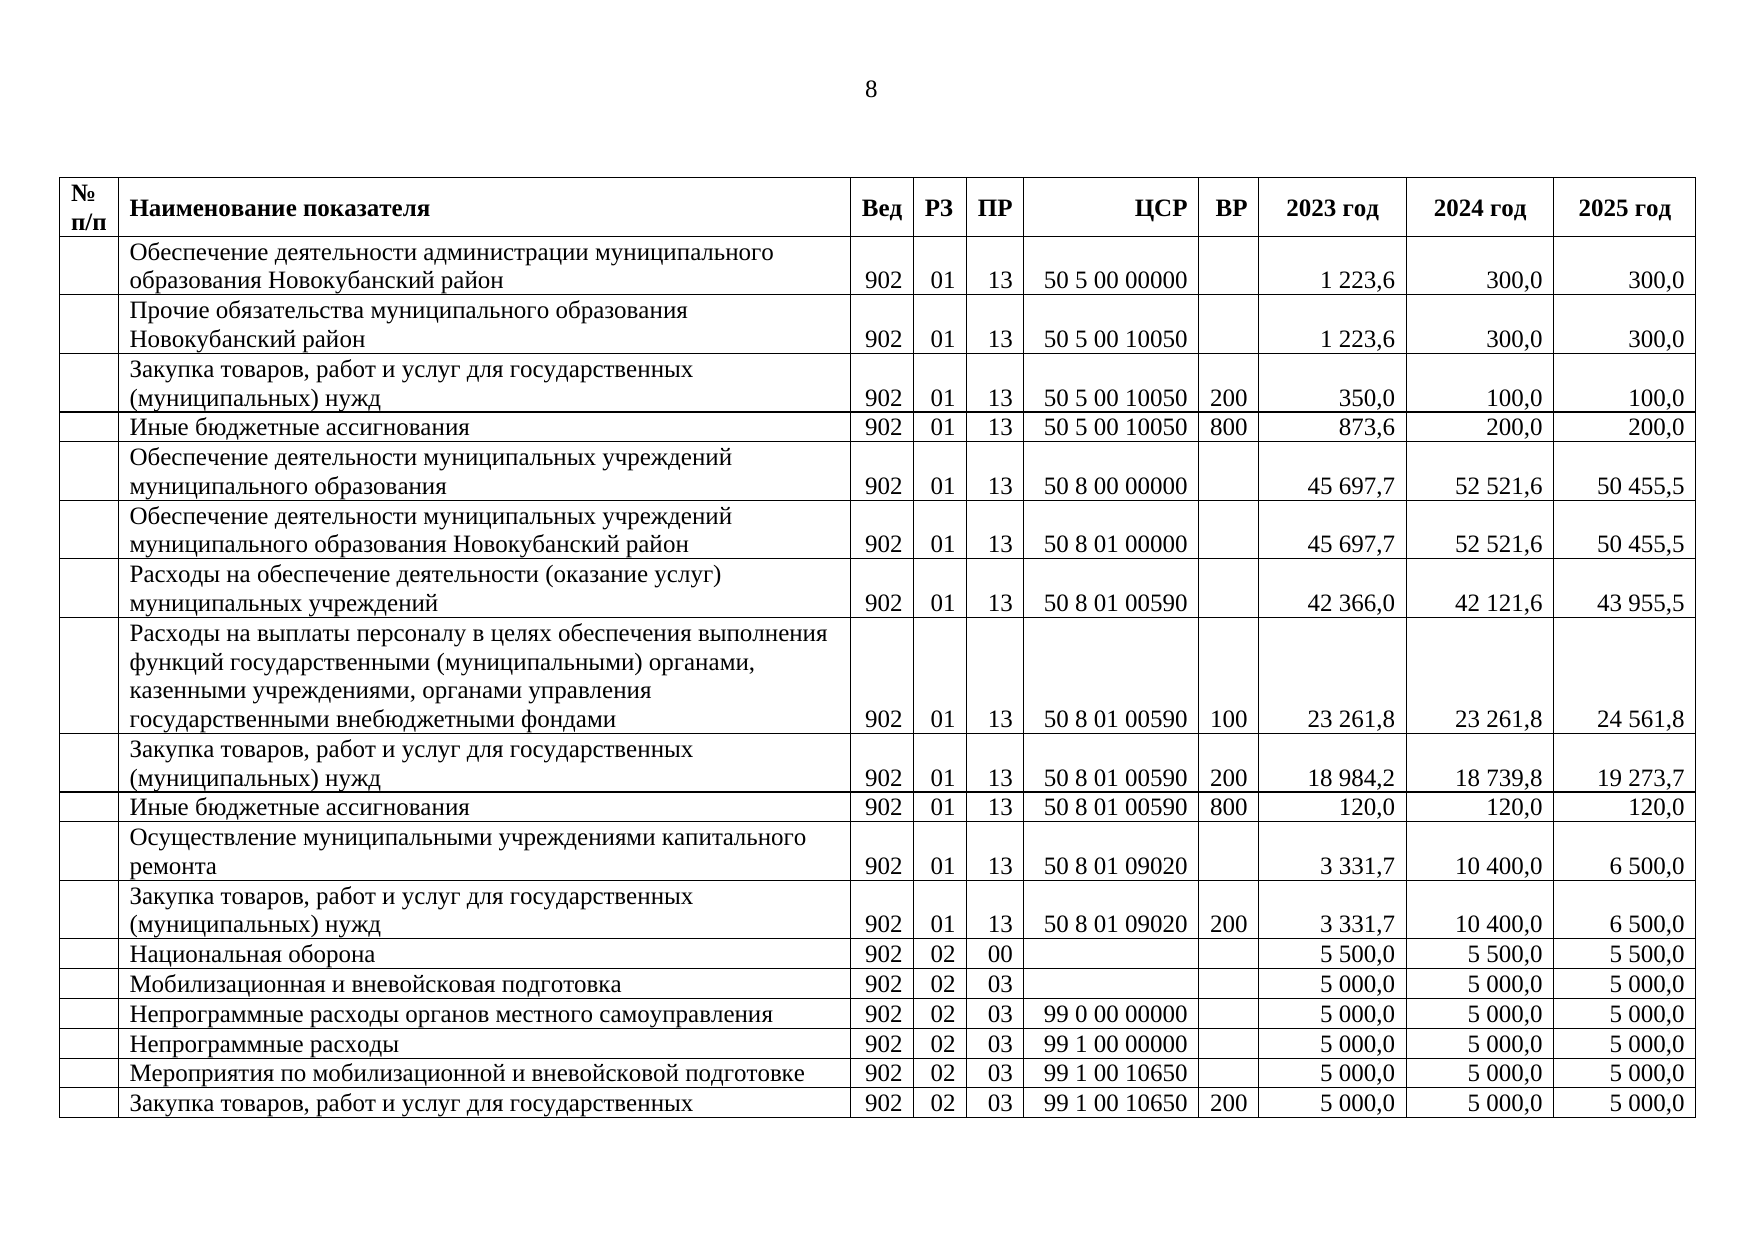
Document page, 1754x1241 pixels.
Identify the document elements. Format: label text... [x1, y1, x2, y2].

table_cell [1199, 939, 1258, 968]
table_cell 13 [967, 237, 1023, 294]
table_cell 50 455,5 [1554, 501, 1695, 558]
table_cell 5 000,0 [1259, 969, 1406, 998]
table_cell 99 1 00 10650 [1024, 1059, 1198, 1087]
table_cell 902 [851, 881, 913, 938]
table_cell 902 [851, 559, 913, 617]
table_cell 50 8 01 00590 [1024, 559, 1198, 617]
table_cell 01 [914, 501, 966, 558]
table_cell Расходы на выплаты персоналу в целях обеспечения выполнения функций государственными (муниципальными) органами, казенными учреждениями, органами управления государственными внебюджетными фондами [119, 618, 850, 733]
table_cell 200,0 [1554, 413, 1695, 441]
table_cell [1199, 442, 1258, 500]
table_cell 902 [851, 999, 913, 1028]
table_cell [60, 999, 118, 1028]
table_cell 5 500,0 [1554, 939, 1695, 968]
table_cell [1199, 501, 1258, 558]
table_cell 5 500,0 [1259, 939, 1406, 968]
table_cell 902 [851, 237, 913, 294]
table_cell [1024, 939, 1198, 968]
table_cell [60, 734, 118, 791]
table_cell Непрограммные расходы органов местного самоуправления [119, 999, 850, 1028]
table_cell 5 000,0 [1554, 999, 1695, 1028]
table_cell 902 [851, 793, 913, 821]
table_cell Прочие обязательства муниципального образования Новокубанский район [119, 295, 850, 353]
table_cell 13 [967, 734, 1023, 791]
table_header ЦСР [1024, 178, 1198, 236]
table_cell [60, 881, 118, 938]
table_cell 13 [967, 559, 1023, 617]
table_cell 5 000,0 [1554, 969, 1695, 998]
table_cell [60, 1088, 118, 1117]
table_cell 300,0 [1554, 295, 1695, 353]
table_cell 13 [967, 413, 1023, 441]
table_cell 902 [851, 1088, 913, 1117]
table_cell [60, 501, 118, 558]
table_cell 02 [914, 1059, 966, 1087]
table_header ВР [1199, 178, 1258, 236]
table_cell [60, 354, 118, 411]
table_cell [1199, 969, 1258, 998]
table_cell 23 261,8 [1259, 618, 1406, 733]
table_cell 13 [967, 618, 1023, 733]
table_cell 10 400,0 [1407, 881, 1553, 938]
table_cell 350,0 [1259, 354, 1406, 411]
table_cell [1199, 1029, 1258, 1057]
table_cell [119, 1088, 850, 1117]
table_cell 800 [1199, 793, 1258, 821]
table_cell 42 366,0 [1259, 559, 1406, 617]
table_cell 45 697,7 [1259, 501, 1406, 558]
table_header 2024 год [1407, 178, 1553, 236]
table_cell 6 500,0 [1554, 881, 1695, 938]
table_cell 902 [851, 354, 913, 411]
table_cell 01 [914, 881, 966, 938]
table_cell [60, 969, 118, 998]
table_cell 02 [914, 969, 966, 998]
table_cell Мероприятия по мобилизационной и вневойсковой подготовке [119, 1059, 850, 1087]
table_cell 50 5 00 00000 [1024, 237, 1198, 294]
table_cell [60, 413, 118, 441]
table_cell 5 000,0 [1554, 1088, 1695, 1117]
table_cell 00 [967, 939, 1023, 968]
table_cell Иные бюджетные ассигнования [119, 413, 850, 441]
table_cell 01 [914, 295, 966, 353]
table_cell 902 [851, 442, 913, 500]
table_cell 5 000,0 [1407, 999, 1553, 1028]
table_cell 902 [851, 618, 913, 733]
table_cell Осуществление муниципальными учреждениями капитального ремонта [119, 822, 850, 880]
table_cell [60, 1029, 118, 1057]
table_cell 902 [851, 501, 913, 558]
table_cell 13 [967, 793, 1023, 821]
table_cell 902 [851, 295, 913, 353]
table_cell 45 697,7 [1259, 442, 1406, 500]
table_cell Закупка товаров, работ и услуг для государственных (муниципальных) нужд [119, 354, 850, 411]
table_header № п/п [60, 178, 118, 236]
table_cell 1 223,6 [1259, 237, 1406, 294]
table_cell 50 8 01 09020 [1024, 822, 1198, 880]
table_cell [60, 822, 118, 880]
table_cell Расходы на обеспечение деятельности (оказание услуг) муниципальных учреждений [119, 559, 850, 617]
table_cell 23 261,8 [1407, 618, 1553, 733]
table_cell Закупка товаров, работ и услуг для государственных (муниципальных) нужд [119, 881, 850, 938]
table_cell [60, 939, 118, 968]
table_cell Национальная оборона [119, 939, 850, 968]
table_cell 50 8 01 00590 [1024, 734, 1198, 791]
table_cell 902 [851, 969, 913, 998]
table_cell 100,0 [1407, 354, 1553, 411]
table_cell 5 000,0 [1407, 969, 1553, 998]
table_cell 902 [851, 734, 913, 791]
table_cell 50 5 00 10050 [1024, 295, 1198, 353]
table_cell 99 1 00 00000 [1024, 1029, 1198, 1057]
table_cell 99 0 00 00000 [1024, 999, 1198, 1028]
table_header ПР [967, 178, 1023, 236]
table_cell [60, 559, 118, 617]
table_cell 5 000,0 [1407, 1029, 1553, 1057]
table_header 2025 год [1554, 178, 1695, 236]
table_cell 800 [1199, 413, 1258, 441]
table_cell Обеспечение деятельности муниципальных учреждений муниципального образования [119, 442, 850, 500]
table_cell 5 000,0 [1407, 1088, 1553, 1117]
table_cell [1024, 969, 1198, 998]
table_cell 50 8 01 09020 [1024, 881, 1198, 938]
table_cell Мобилизационная и вневойсковая подготовка [119, 969, 850, 998]
table_cell 13 [967, 501, 1023, 558]
table_cell [60, 618, 118, 733]
table_cell 50 8 01 00590 [1024, 793, 1198, 821]
table_cell 13 [967, 295, 1023, 353]
table_cell 02 [914, 1088, 966, 1117]
table_cell Непрограммные расходы [119, 1029, 850, 1057]
table_cell 43 955,5 [1554, 559, 1695, 617]
table_cell 6 500,0 [1554, 822, 1695, 880]
table_cell [60, 442, 118, 500]
table_cell 03 [967, 1029, 1023, 1057]
table_cell 120,0 [1554, 793, 1695, 821]
table_cell 902 [851, 413, 913, 441]
table_cell [1199, 295, 1258, 353]
table_cell [1199, 1059, 1258, 1087]
table_cell 3 331,7 [1259, 822, 1406, 880]
table_cell 02 [914, 939, 966, 968]
table_header 2023 год [1259, 178, 1406, 236]
table_cell 5 000,0 [1259, 1088, 1406, 1117]
table_cell Закупка товаров, работ и услуг для государственных (муниципальных) нужд [119, 734, 850, 791]
table_cell 50 5 00 10050 [1024, 413, 1198, 441]
table_cell 52 521,6 [1407, 442, 1553, 500]
table_cell 42 121,6 [1407, 559, 1553, 617]
table_cell 01 [914, 618, 966, 733]
table_cell 5 000,0 [1554, 1059, 1695, 1087]
table_cell 18 984,2 [1259, 734, 1406, 791]
table_cell 5 000,0 [1259, 1029, 1406, 1057]
table_cell 01 [914, 237, 966, 294]
table_cell [60, 793, 118, 821]
table_cell 120,0 [1259, 793, 1406, 821]
table_cell [1199, 822, 1258, 880]
table_cell 03 [967, 969, 1023, 998]
table_cell Иные бюджетные ассигнования [119, 793, 850, 821]
table_cell 01 [914, 822, 966, 880]
table_cell 03 [967, 1059, 1023, 1087]
table_cell [1199, 559, 1258, 617]
table_cell 13 [967, 822, 1023, 880]
table_cell 03 [967, 1088, 1023, 1117]
table_cell 200 [1199, 354, 1258, 411]
table_cell 5 500,0 [1407, 939, 1553, 968]
table_header РЗ [914, 178, 966, 236]
table_cell 5 000,0 [1407, 1059, 1553, 1087]
table_cell 52 521,6 [1407, 501, 1553, 558]
table_cell [1199, 999, 1258, 1028]
table_cell 50 5 00 10050 [1024, 354, 1198, 411]
table_cell 200 [1199, 881, 1258, 938]
table_cell 02 [914, 999, 966, 1028]
table_cell 5 000,0 [1554, 1029, 1695, 1057]
table_cell 1 223,6 [1259, 295, 1406, 353]
table_cell 01 [914, 559, 966, 617]
table_cell Обеспечение деятельности администрации муниципального образования Новокубанский район [119, 237, 850, 294]
table_cell [60, 295, 118, 353]
table_cell 3 331,7 [1259, 881, 1406, 938]
table_cell 19 273,7 [1554, 734, 1695, 791]
table_header Наименование показателя [119, 178, 850, 236]
table_cell 120,0 [1407, 793, 1553, 821]
table_cell 5 000,0 [1259, 1059, 1406, 1087]
table_cell 200 [1199, 1088, 1258, 1117]
table_cell 50 8 01 00000 [1024, 501, 1198, 558]
table_cell 01 [914, 734, 966, 791]
table_cell 100,0 [1554, 354, 1695, 411]
table_cell 10 400,0 [1407, 822, 1553, 880]
table_cell 50 8 01 00590 [1024, 618, 1198, 733]
table_cell 01 [914, 354, 966, 411]
table_cell [60, 237, 118, 294]
table_cell 50 455,5 [1554, 442, 1695, 500]
table_cell 13 [967, 442, 1023, 500]
table_cell 13 [967, 881, 1023, 938]
table_cell 01 [914, 413, 966, 441]
table_cell 300,0 [1554, 237, 1695, 294]
table_cell 902 [851, 822, 913, 880]
table_cell Обеспечение деятельности муниципальных учреждений муниципального образования Новокубанский район [119, 501, 850, 558]
table_cell 873,6 [1259, 413, 1406, 441]
table_cell 03 [967, 999, 1023, 1028]
table_cell 18 739,8 [1407, 734, 1553, 791]
table_cell 50 8 00 00000 [1024, 442, 1198, 500]
table_cell 02 [914, 1029, 966, 1057]
table_cell 24 561,8 [1554, 618, 1695, 733]
table_cell 01 [914, 793, 966, 821]
table_cell 01 [914, 442, 966, 500]
table_cell [1199, 237, 1258, 294]
table_cell 300,0 [1407, 295, 1553, 353]
table_cell 13 [967, 354, 1023, 411]
table_cell 200 [1199, 734, 1258, 791]
table_cell 100 [1199, 618, 1258, 733]
table_cell 902 [851, 939, 913, 968]
table_cell 300,0 [1407, 237, 1553, 294]
table_cell 902 [851, 1059, 913, 1087]
table_header Вед [851, 178, 913, 236]
table_cell 99 1 00 10650 [1024, 1088, 1198, 1117]
table_cell 5 000,0 [1259, 999, 1406, 1028]
table_cell [60, 1059, 118, 1087]
table_cell 902 [851, 1029, 913, 1057]
table_cell 200,0 [1407, 413, 1553, 441]
